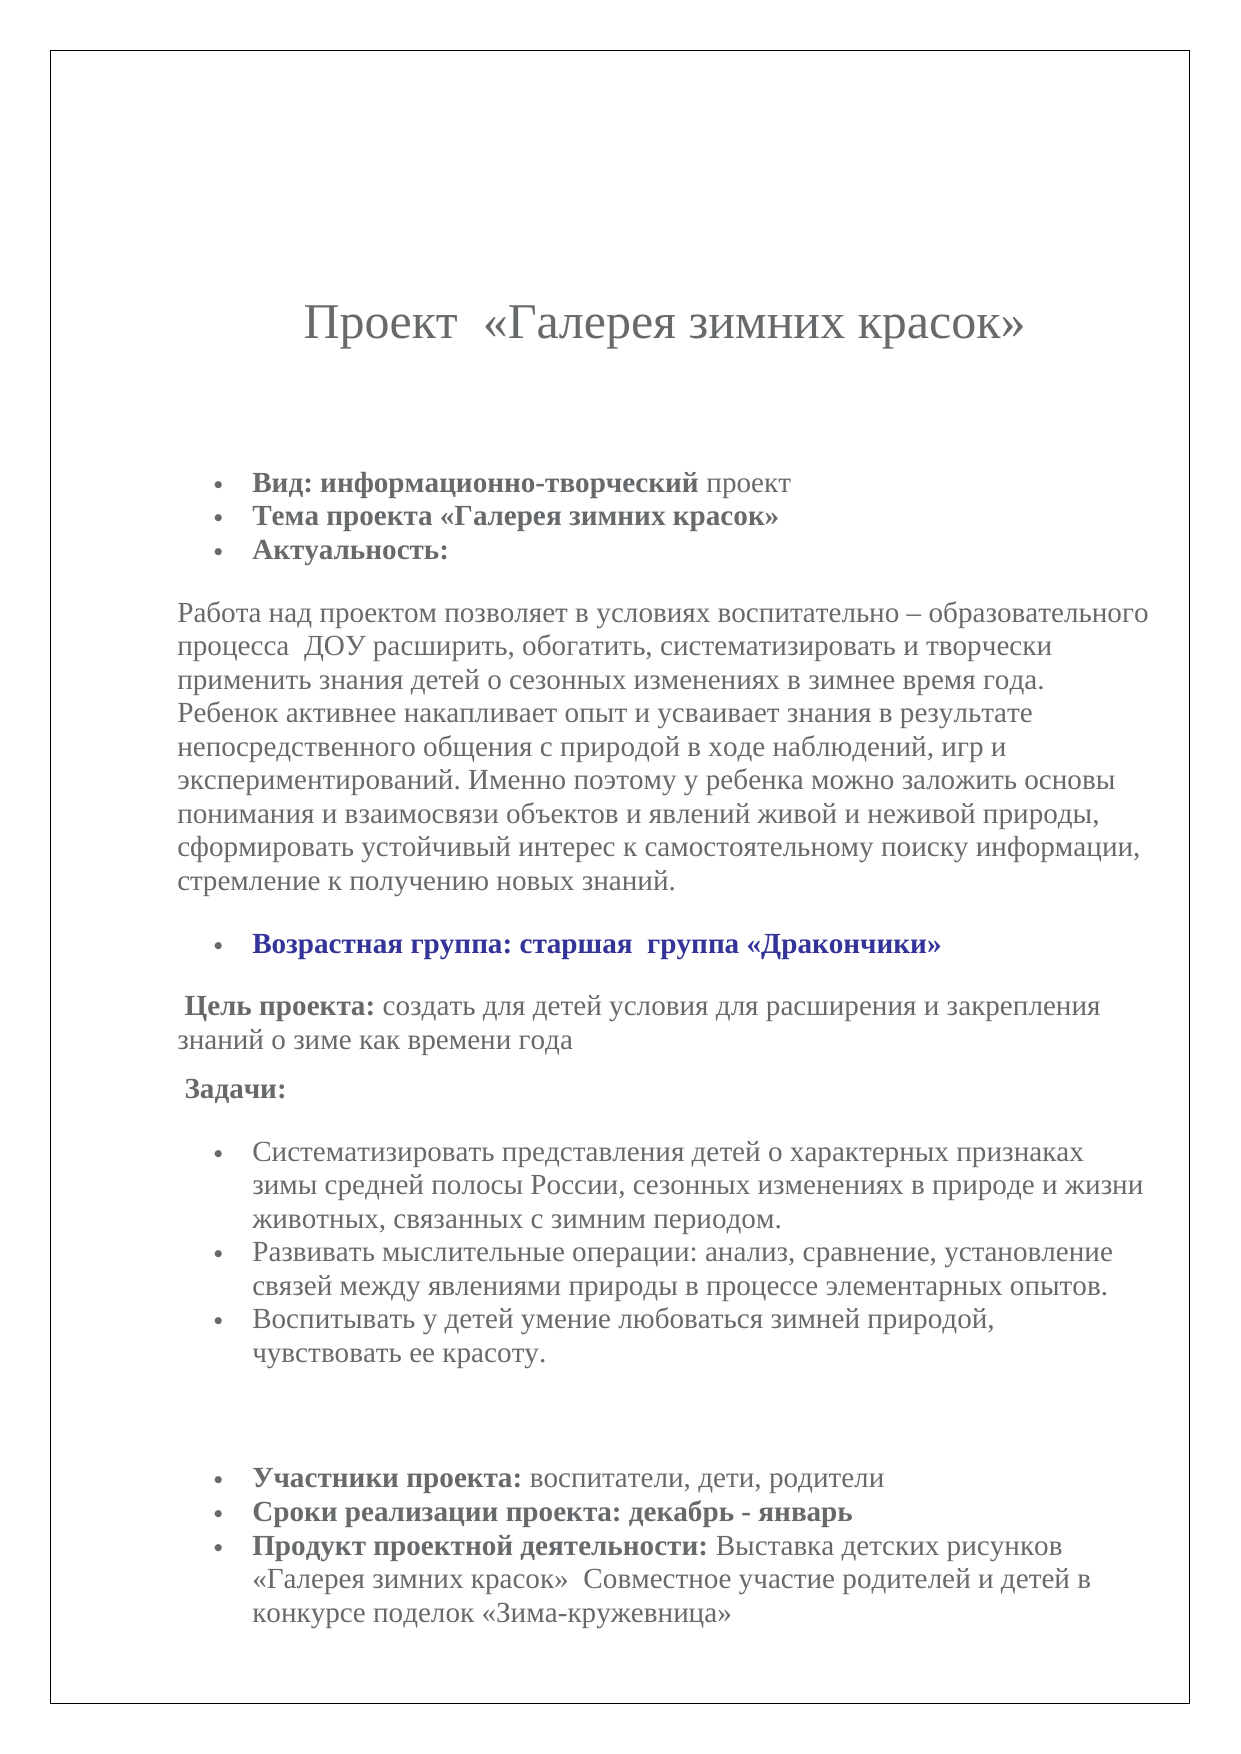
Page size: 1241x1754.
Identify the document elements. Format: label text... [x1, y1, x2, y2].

list Возрастная группа: старшая группа «Дракончики» [214, 926, 1152, 959]
list Систематизировать представления детей о характерных признаках зимы средней полосы России, сезонных изменениях в природе и жизни животных, связанных с зимним периодом. [214, 1134, 1152, 1234]
text Проект «Галерея зимних красок» [177, 292, 1152, 349]
text Задачи: [177, 1071, 1152, 1105]
list Тема проекта «Галерея зимних красок» [214, 498, 1152, 532]
list Актуальность: [214, 532, 1152, 566]
list Продукт проектной деятельности: Выставка детских рисунков «Галерея зимних красок» Совместное участие родителей и детей в конкурсе поделок «Зима-кружевница» [214, 1528, 1152, 1628]
list Развивать мыслительные операции: анализ, сравнение, установление связей между явлениями природы в процессе элементарных опытов. [214, 1234, 1152, 1302]
text Цель проекта: создать для детей условия для расширения и закрепления знаний о зиме как времени года [177, 988, 1152, 1056]
list Вид: информационно-творческий проект [214, 465, 1152, 498]
list Воспитывать у детей умение любоваться зимней природой, чувствовать ее красоту. [214, 1302, 1152, 1369]
list Участники проекта: воспитатели, дети, родители [214, 1461, 1152, 1494]
text Работа над проектом позволяет в условиях воспитательно – образовательного процесса ДОУ расширить, обогатить, систематизировать и творчески применить знания детей о сезонных изменениях в зимнее время года. Ребенок активнее накапливает опыт и усваивает знания в результате непосредственного общения с природой в ходе наблюдений, игр и экспериментирований. Именно поэтому у ребенка можно заложить основы понимания и взаимосвязи объектов и явлений живой и неживой природы, сформировать устойчивый интерес к самостоятельному поиску информации, стремление к получению новых знаний. [177, 595, 1152, 897]
list Сроки реализации проекта: декабрь - январь [214, 1494, 1152, 1528]
